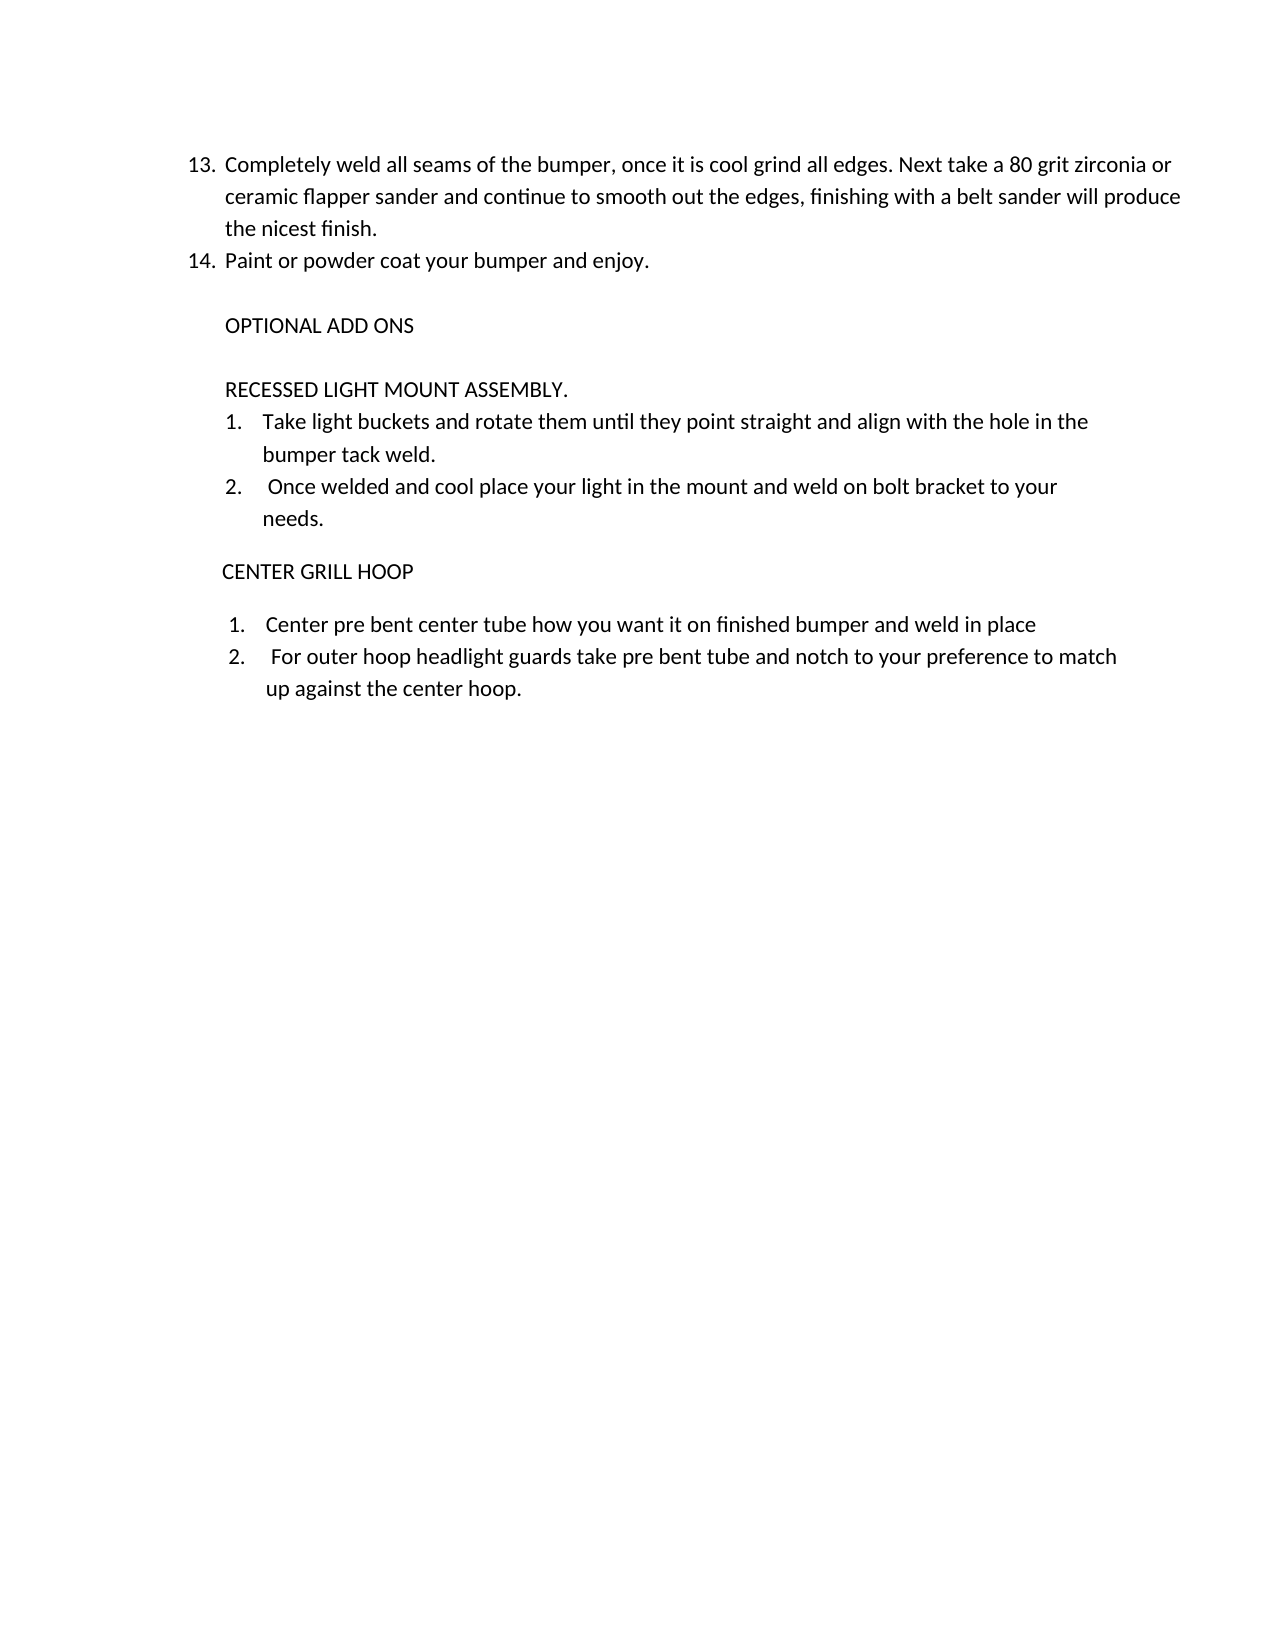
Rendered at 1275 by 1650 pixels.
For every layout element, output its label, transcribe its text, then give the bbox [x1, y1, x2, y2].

list Paint or powder coat your bumper and enjoy. [187, 247, 1209, 274]
list Once welded and cool place your light in the mount and weld on bolt bracket to your needs. [225, 472, 1125, 532]
list Take light buckets and rotate them until they point straight and align with the hole in the bumper tack weld. [225, 407, 1125, 468]
list For outer hoop headlight guards take pre bent tube and notch to your preference to match up against the center hoop. [228, 642, 1125, 702]
list RECESSED LIGHT MOUNT ASSEMBLY. [225, 375, 1125, 403]
list Completely weld all seams of the bumper, once it is cool grind all edges. Next take a 80 grit zirconia or ceramic flapper sander and continue to smooth out the edges, finishing with a belt sander will produce the nicest finish. [187, 150, 1209, 242]
list OPTIONAL ADD ONS [225, 311, 1125, 339]
text CENTER GRILL HOOP [150, 557, 1125, 585]
list Center pre bent center tube how you want it on finished bumper and weld in place [228, 610, 1125, 638]
